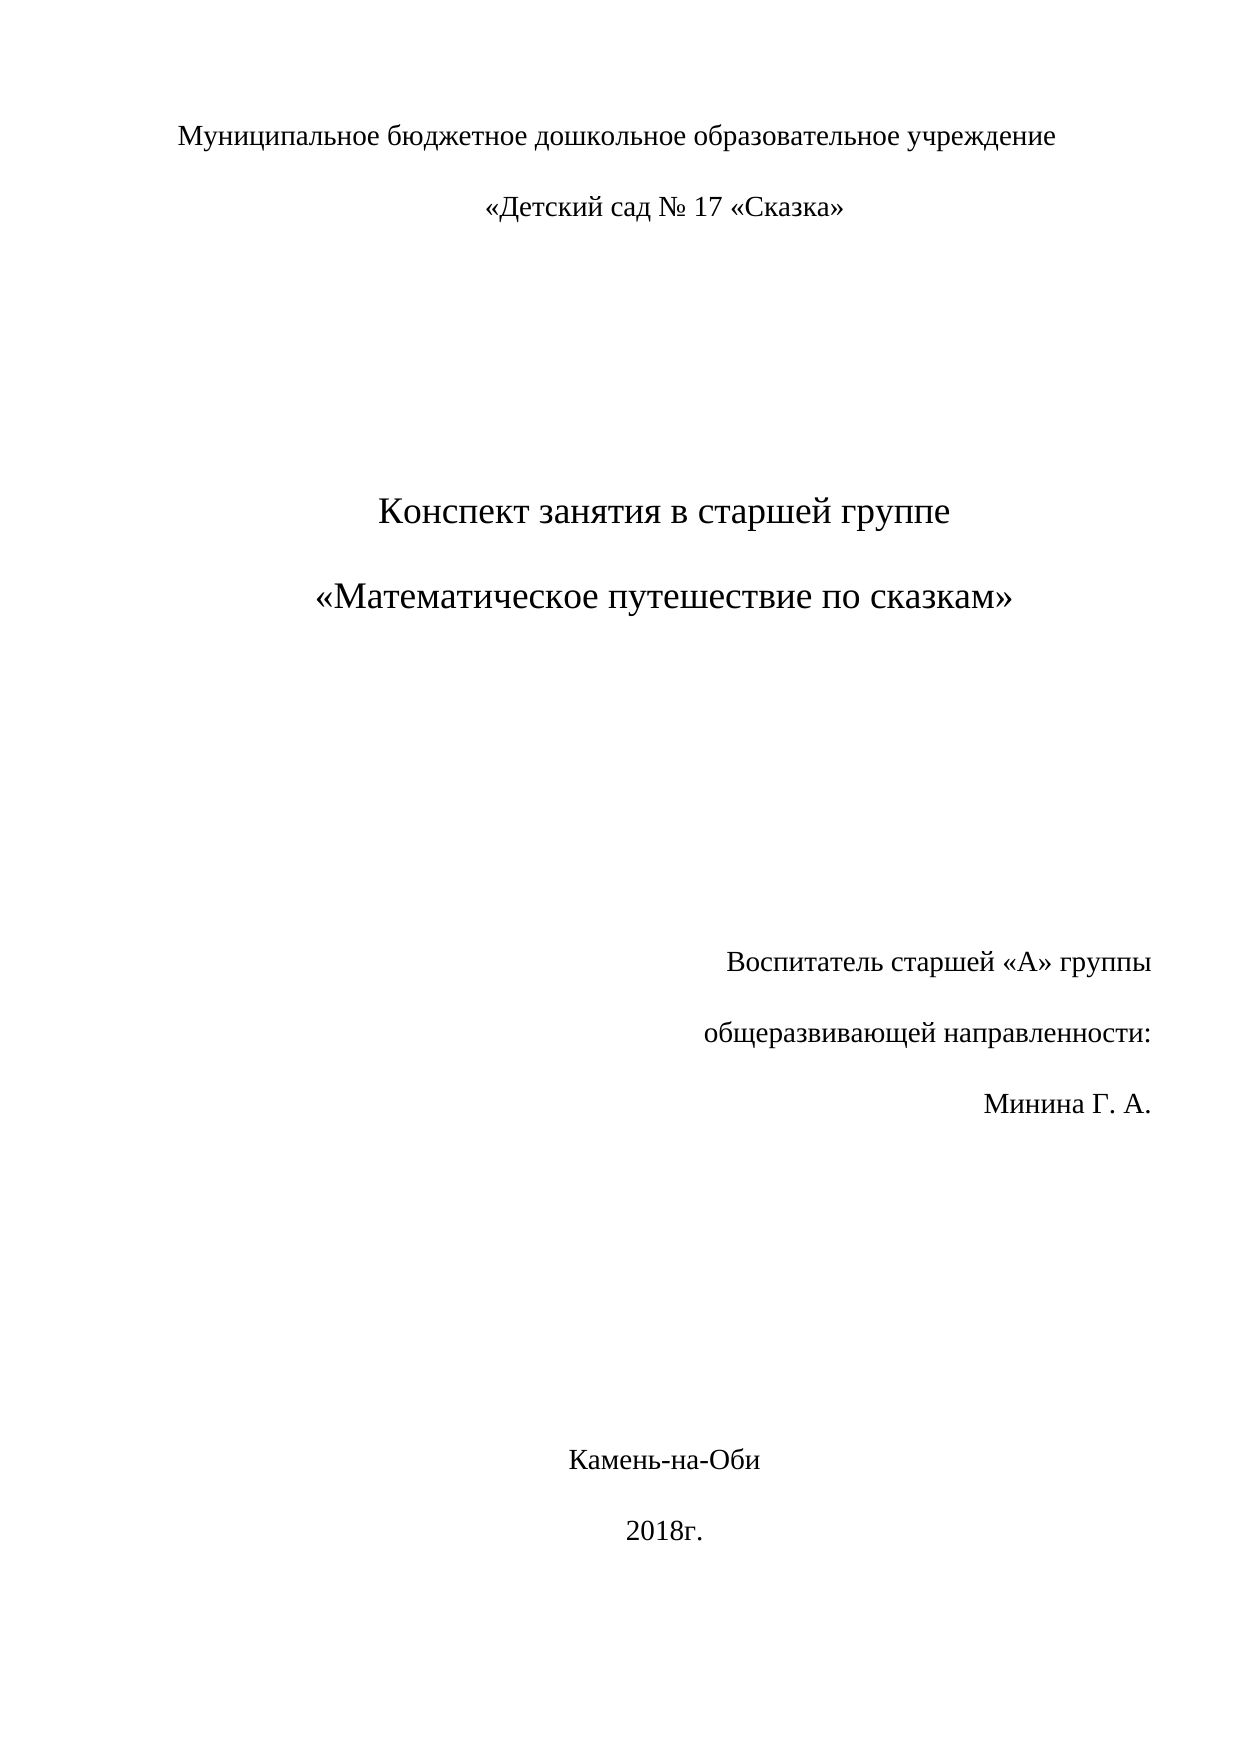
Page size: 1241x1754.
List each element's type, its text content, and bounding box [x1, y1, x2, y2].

text 2018г. [177, 1513, 1152, 1547]
text Муниципальное бюджетное дошкольное образовательное учреждение [177, 118, 1152, 152]
text Минина Г. А. [177, 1086, 1152, 1120]
text общеразвивающей направленности: [177, 1015, 1152, 1048]
text «Математическое путешествие по сказкам» [177, 574, 1152, 617]
text Камень-на-Оби [177, 1442, 1152, 1475]
text «Детский сад № 17 «Сказка» [177, 189, 1152, 223]
text Воспитатель старшей «А» группы [177, 944, 1152, 977]
text Конспект занятия в старшей группе [177, 488, 1152, 531]
